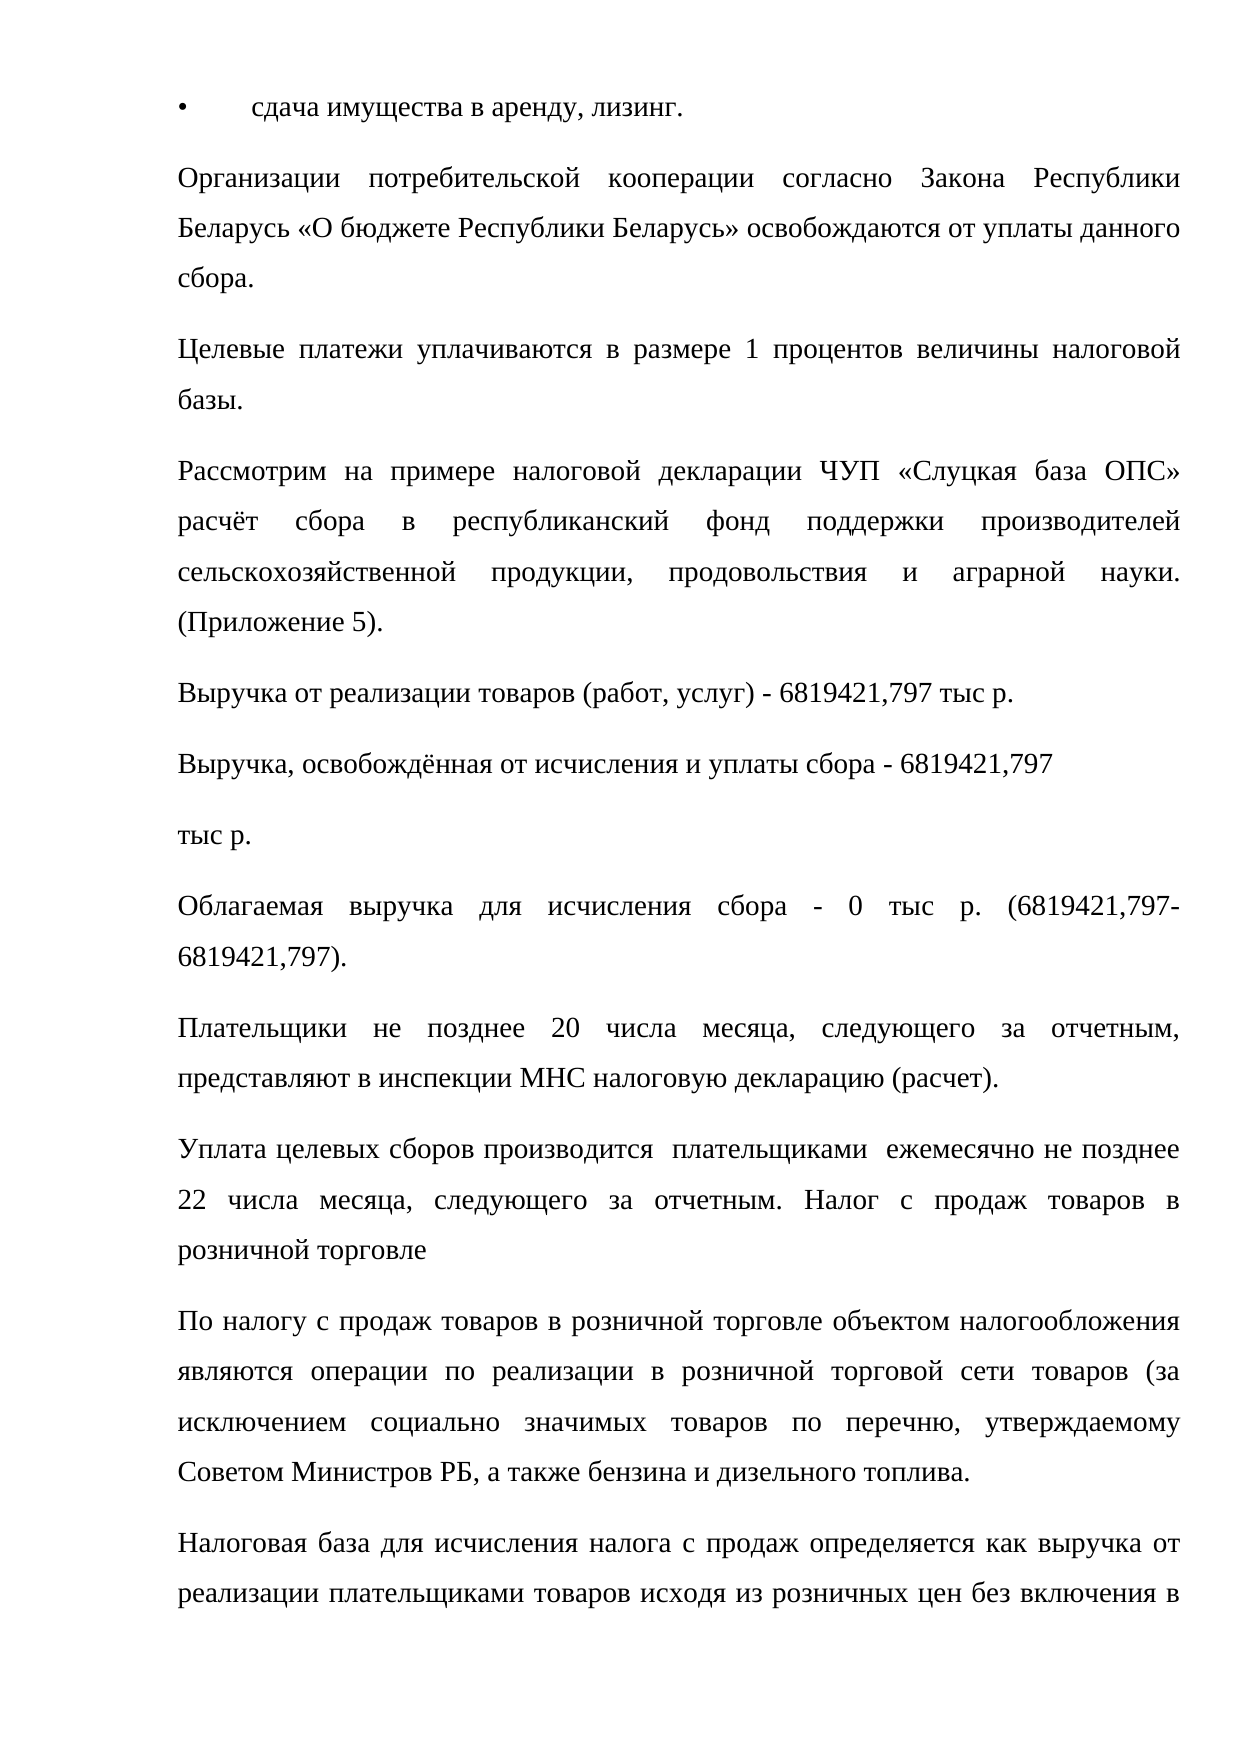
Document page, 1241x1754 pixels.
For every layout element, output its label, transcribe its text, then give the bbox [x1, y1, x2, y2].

text По налогу с продаж товаров в розничной торговле объектом налогообложения являются операции по реализации в розничной торговой сети товаров (за исключением социально значимых товаров по перечню, утверждаемому Советом Министров РБ, а также бензина и дизельного топлива. [177, 1303, 1181, 1488]
text Выручка, освобождённая от исчисления и уплаты сбора - 6819421,797 [177, 746, 1181, 780]
text Выручка от реализации товаров (работ, услуг) - 6819421,797 тыс р. [177, 675, 1181, 709]
text тыс р. [177, 817, 1181, 851]
text • сдача имущества в аренду, лизинг. [177, 89, 1181, 122]
text Уплата целевых сборов производится плательщиками ежемесячно не позднее 22 числа месяца, следующего за отчетным. Налог с продаж товаров в розничной торговле [177, 1131, 1181, 1266]
text Плательщики не позднее 20 числа месяца, следующего за отчетным, представляют в инспекции МНС налоговую декларацию (расчет). [177, 1010, 1181, 1094]
text Организации потребительской кооперации согласно Закона Республики Беларусь «О бюджете Республики Беларусь» освобождаются от уплаты данного сбора. [177, 160, 1181, 294]
text Облагаемая выручка для исчисления сбора - 0 тыс р. (6819421,797-6819421,797). [177, 888, 1181, 972]
text Целевые платежи уплачиваются в размере 1 процентов величины налоговой базы. [177, 332, 1181, 415]
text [177, 1525, 1181, 1609]
text Рассмотрим на примере налоговой декларации ЧУП «Слуцкая база ОПС» расчёт сбора в республиканский фонд поддержки производителей сельскохозяйственной продукции, продовольствия и аграрной науки. (Приложение 5). [177, 453, 1181, 637]
